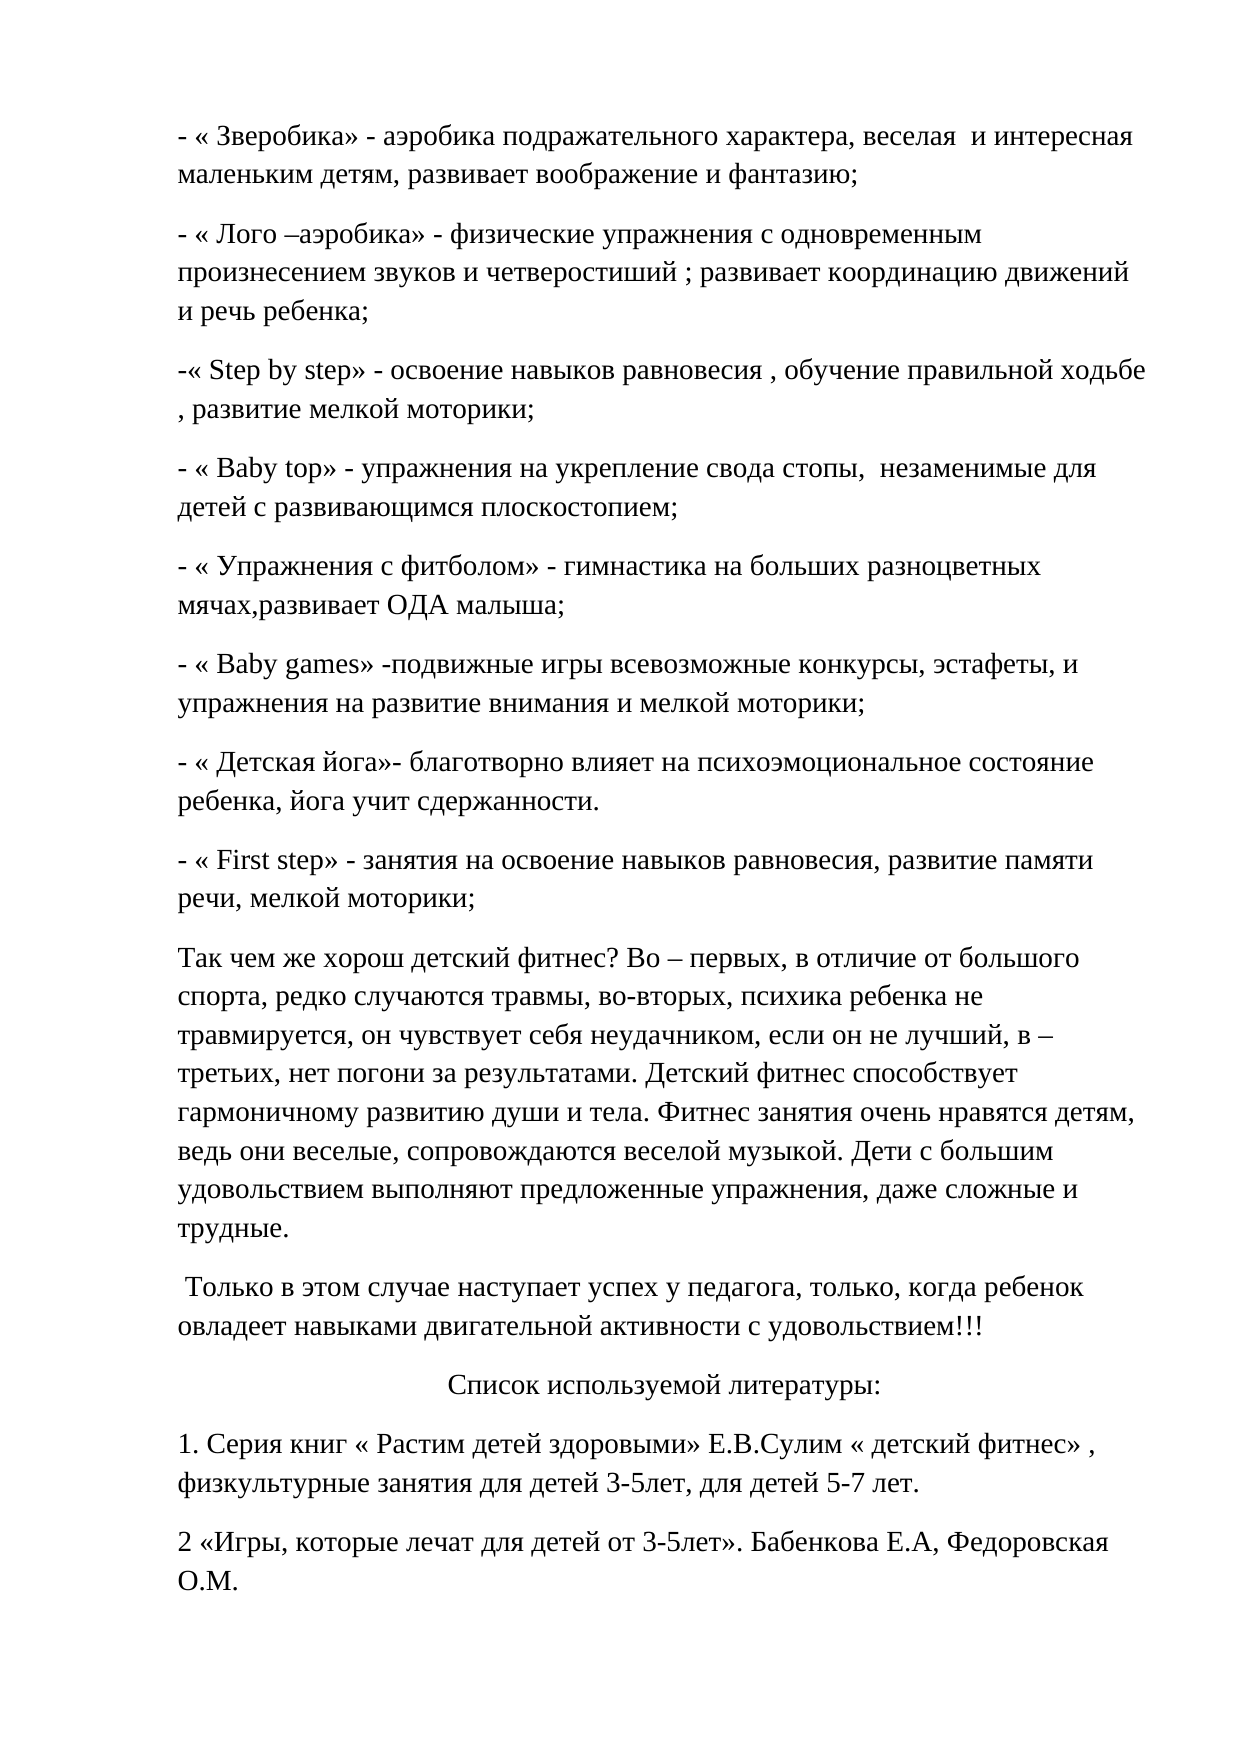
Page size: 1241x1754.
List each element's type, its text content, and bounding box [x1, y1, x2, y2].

text - « First step» - занятия на освоение навыков равновесия, развитие памяти речи, мелкой моторики; [177, 842, 1152, 914]
text - « Зверобика» - аэробика подражательного характера, веселая и интересная маленьким детям, развивает воображение и фантазию; [177, 118, 1152, 190]
text - « Лого –аэробика» - физические упражнения с одновременным произнесением звуков и четверостиший ; развивает координацию движений и речь ребенка; [177, 216, 1152, 327]
text - « Baby games» -подвижные игры всевозможные конкурсы, эстафеты, и упражнения на развитие внимания и мелкой моторики; [177, 646, 1152, 718]
text 2 «Игры, которые лечат для детей от 3-5лет». Бабенкова Е.А, Федоровская О.М. [177, 1524, 1152, 1596]
text Так чем же хорош детский фитнес? Во – первых, в отличие от большого спорта, редко случаются травмы, во-вторых, психика ребенка не травмируется, он чувствует себя неудачником, если он не лучший, в – третьих, нет погони за результатами. Детский фитнес способствует гармоничному развитию души и тела. Фитнес занятия очень нравятся детям, ведь они веселые, сопровождаются веселой музыкой. Дети с большим удовольствием выполняют предложенные упражнения, даже сложные и трудные. [177, 940, 1152, 1243]
text - « Детская йога»- благотворно влияет на психоэмоциональное состояние ребенка, йога учит сдержанности. [177, 744, 1152, 816]
text Только в этом случае наступает успех у педагога, только, когда ребенок овладеет навыками двигательной активности с удовольствием!!! [177, 1269, 1152, 1341]
text Список используемой литературы: [177, 1367, 1152, 1401]
text -« Step by step» - освоение навыков равновесия , обучение правильной ходьбе , развитие мелкой моторики; [177, 352, 1152, 424]
text 1. Серия книг « Растим детей здоровыми» Е.В.Сулим « детский фитнес» , физкультурные занятия для детей 3-5лет, для детей 5-7 лет. [177, 1426, 1152, 1498]
text - « Baby top» - упражнения на укрепление свода стопы, незаменимые для детей с развивающимся плоскостопием; [177, 450, 1152, 522]
text - « Упражнения с фитболом» - гимнастика на больших разноцветных мячах,развивает ОДА малыша; [177, 548, 1152, 620]
